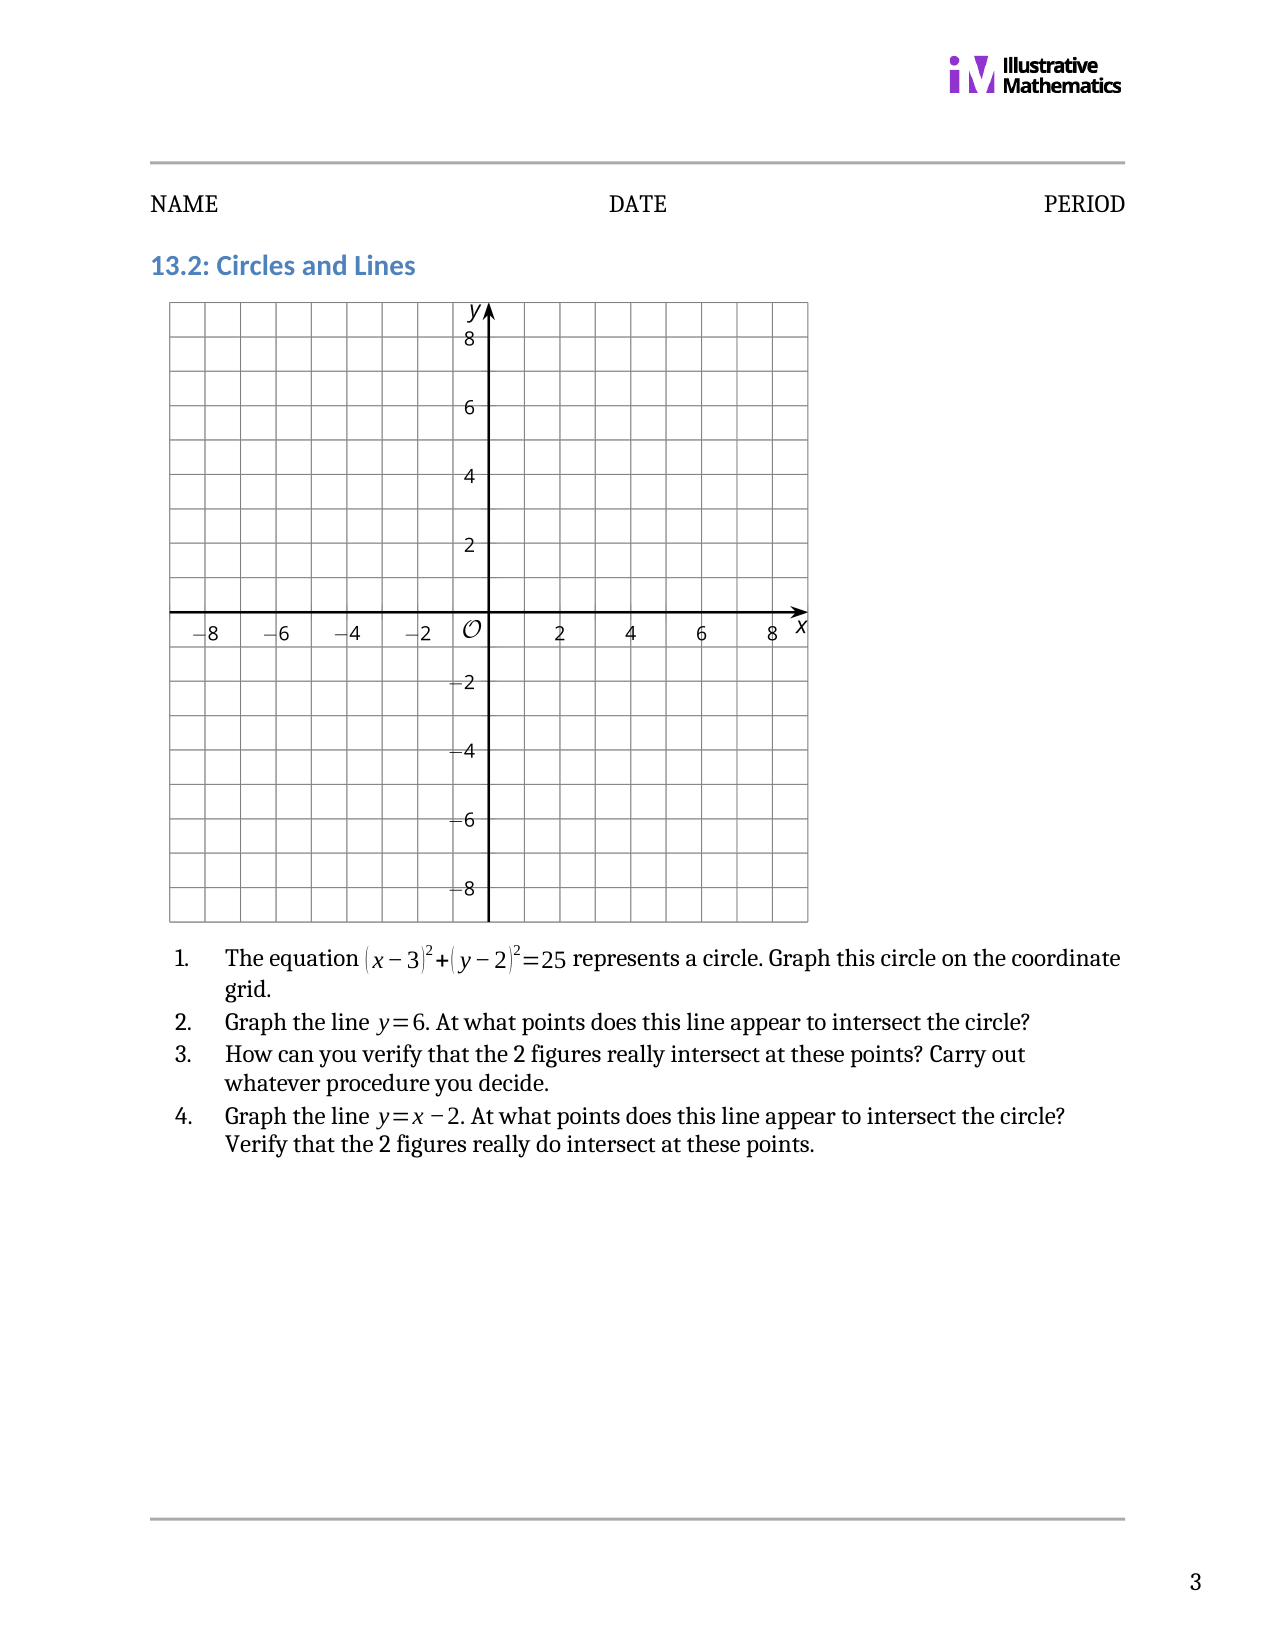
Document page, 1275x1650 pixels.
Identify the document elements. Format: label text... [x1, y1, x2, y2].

list Graph the line . At what points does this line appear to intersect the circle? Verify that the 2 figures really do intersect at these points. [175, 1102, 1125, 1159]
subtitle 13.2: Circles and Lines [150, 247, 1125, 283]
list Graph the line . At what points does this line appear to intersect the circle? [175, 1008, 1125, 1037]
list The equation represents a circle. Graph this circle on the coordinate grid. [175, 942, 1125, 1004]
picture [168, 301, 809, 923]
list How can you verify that the 2 figures really intersect at these points? Carry out whatever procedure you decide. [175, 1040, 1125, 1098]
picture [949, 55, 1121, 93]
